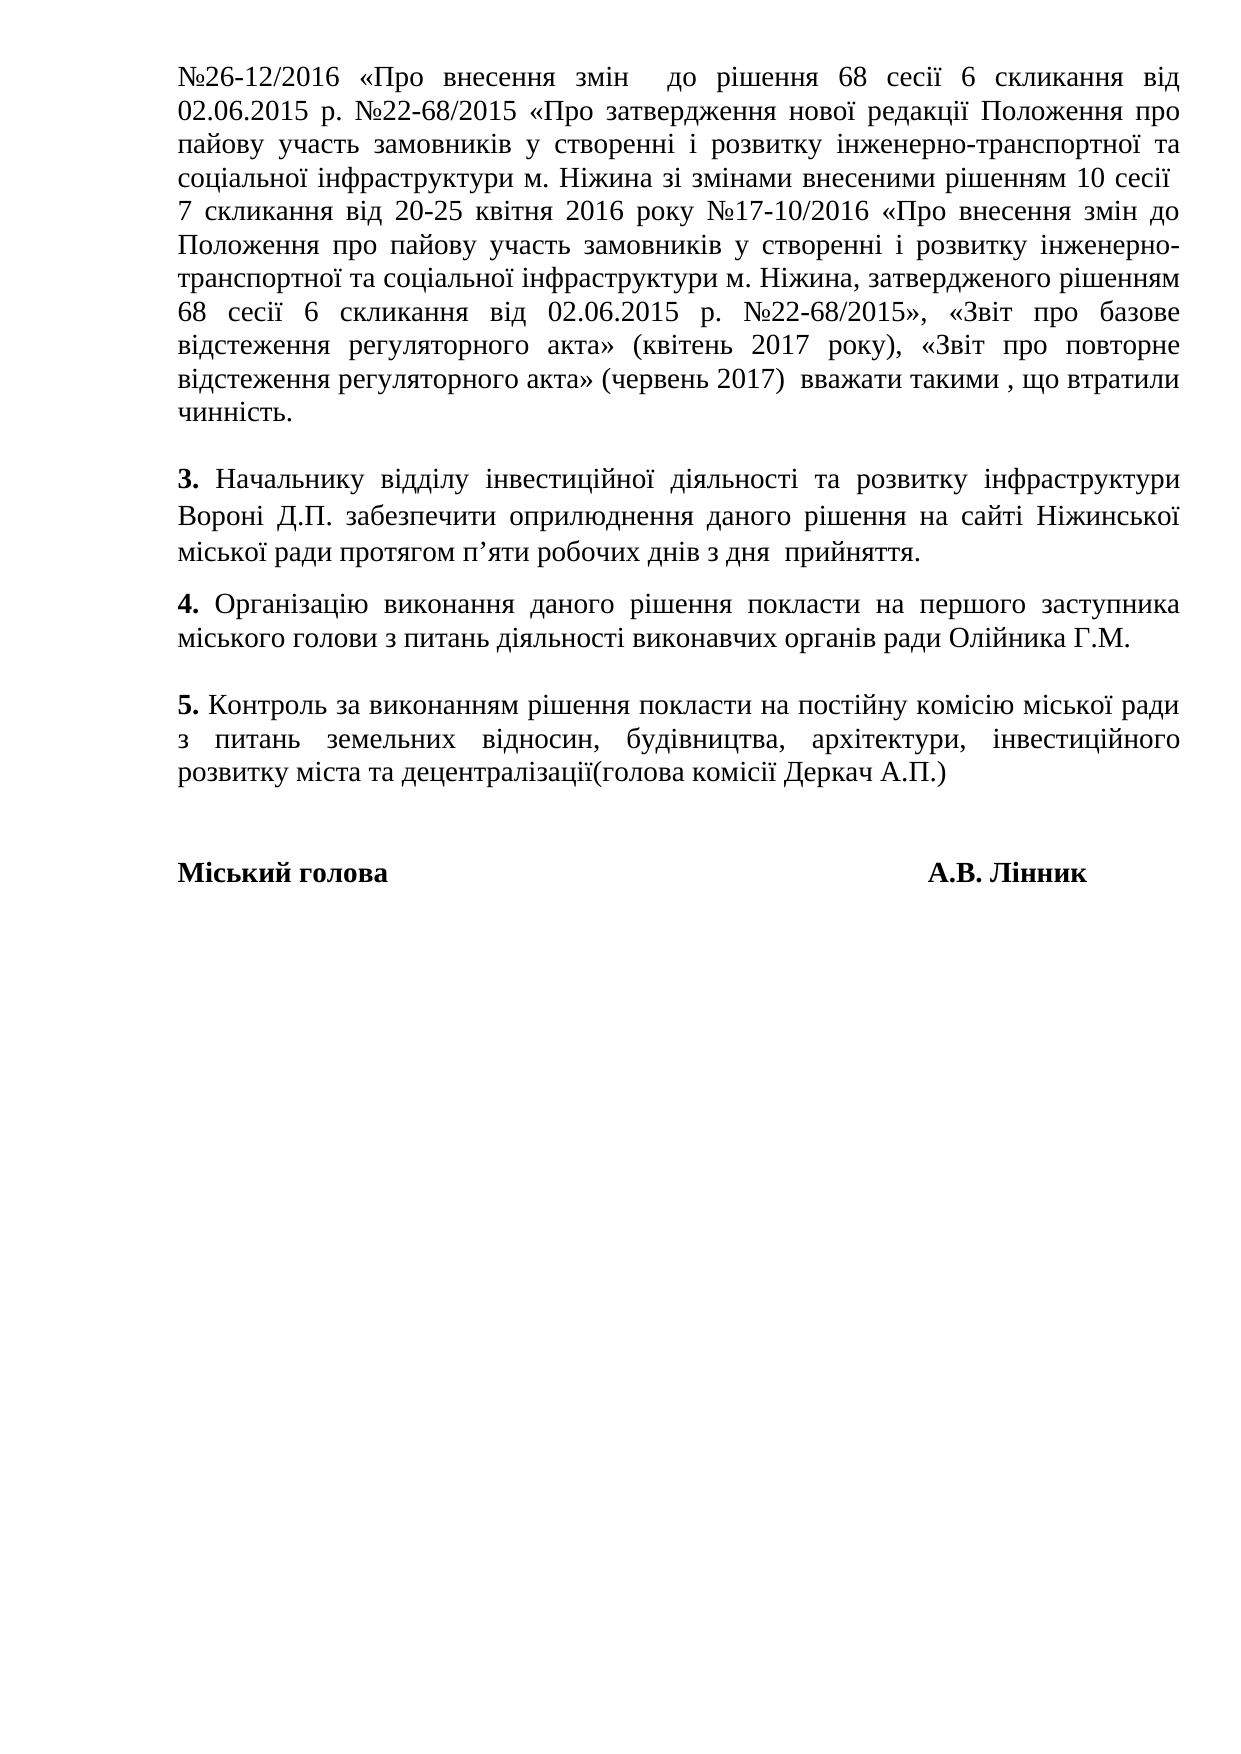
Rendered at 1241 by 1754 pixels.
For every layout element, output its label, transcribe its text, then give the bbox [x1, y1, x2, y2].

text Міський голова А.В. Лінник [177, 855, 1181, 888]
text 5. Контроль за виконанням рішення покласти на постійну комісію міської ради з питань земельних відносин, будівництва, архітектури, інвестиційного розвитку міста та децентралізації(голова комісії Деркач А.П.) [177, 687, 1181, 788]
list 3. Начальнику відділу інвестиційної діяльності та розвитку інфраструктури Вороні Д.П. забезпечити оприлюднення даного рішення на сайті Ніжинської міської ради протягом п’яти робочих днів з дня прийняття. [177, 462, 1181, 567]
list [177, 59, 1181, 428]
text 4. Організацію виконання даного рішення покласти на першого заступника міського голови з питань діяльності виконавчих органів ради Олійника Г.М. [177, 587, 1181, 654]
